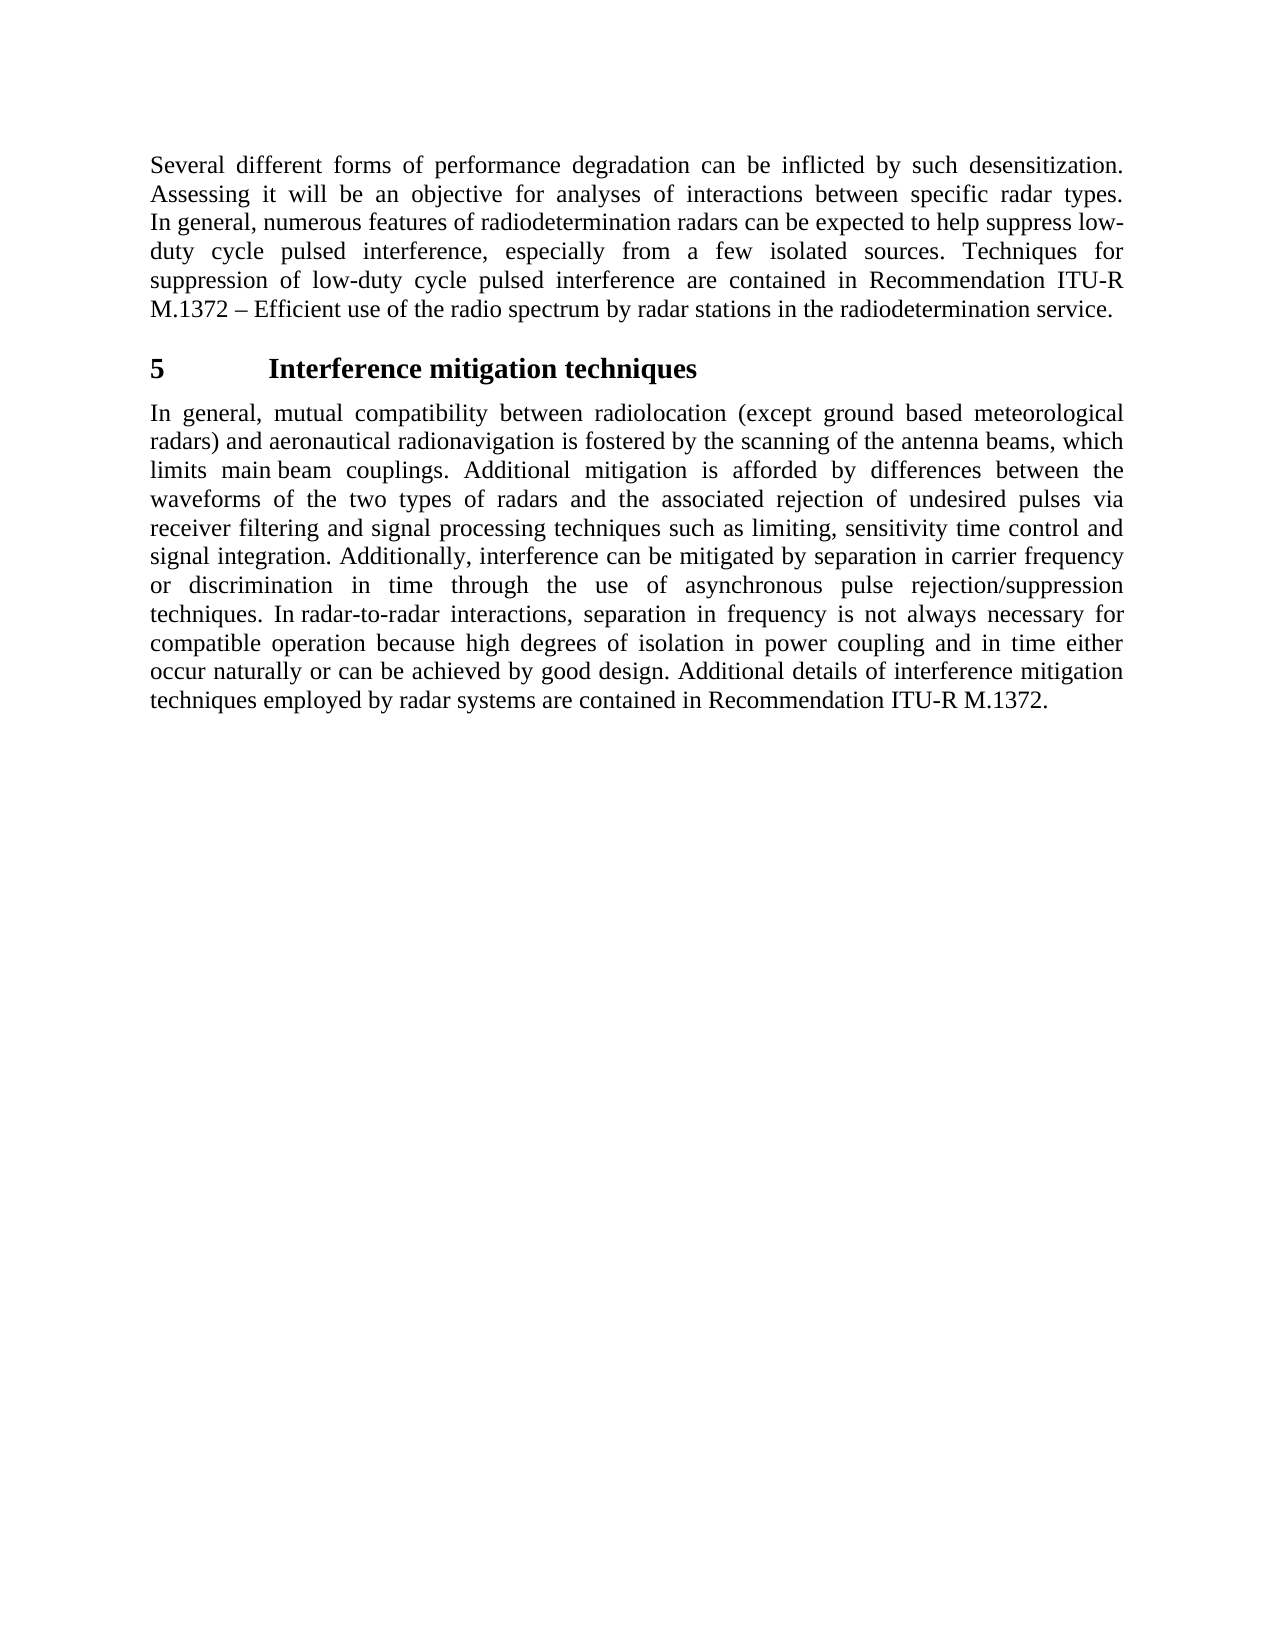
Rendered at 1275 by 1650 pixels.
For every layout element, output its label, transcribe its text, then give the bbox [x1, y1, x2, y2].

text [150, 150, 1125, 322]
text 5 Interference mitigation techniques [150, 352, 1125, 385]
text In general, mutual compatibility between radiolocation (except ground based meteorological radars) and aeronautical radionavigation is fostered by the scanning of the antenna beams, which limits main beam couplings. Additional mitigation is afforded by differences between the waveforms of the two types of radars and the associated rejection of undesired pulses via receiver filtering and signal processing techniques such as limiting, sensitivity time control and signal integration. Additionally, interference can be mitigated by separation in carrier frequency or discrimination in time through the use of asynchronous pulse rejection/suppression techniques. In radar-to-radar interactions, separation in frequency is not always necessary for compatible operation because high degrees of isolation in power coupling and in time either occur naturally or can be achieved by good design. Additional details of interference mitigation techniques employed by radar systems are contained in Recommendation ITU-R M.1372. [150, 398, 1125, 714]
